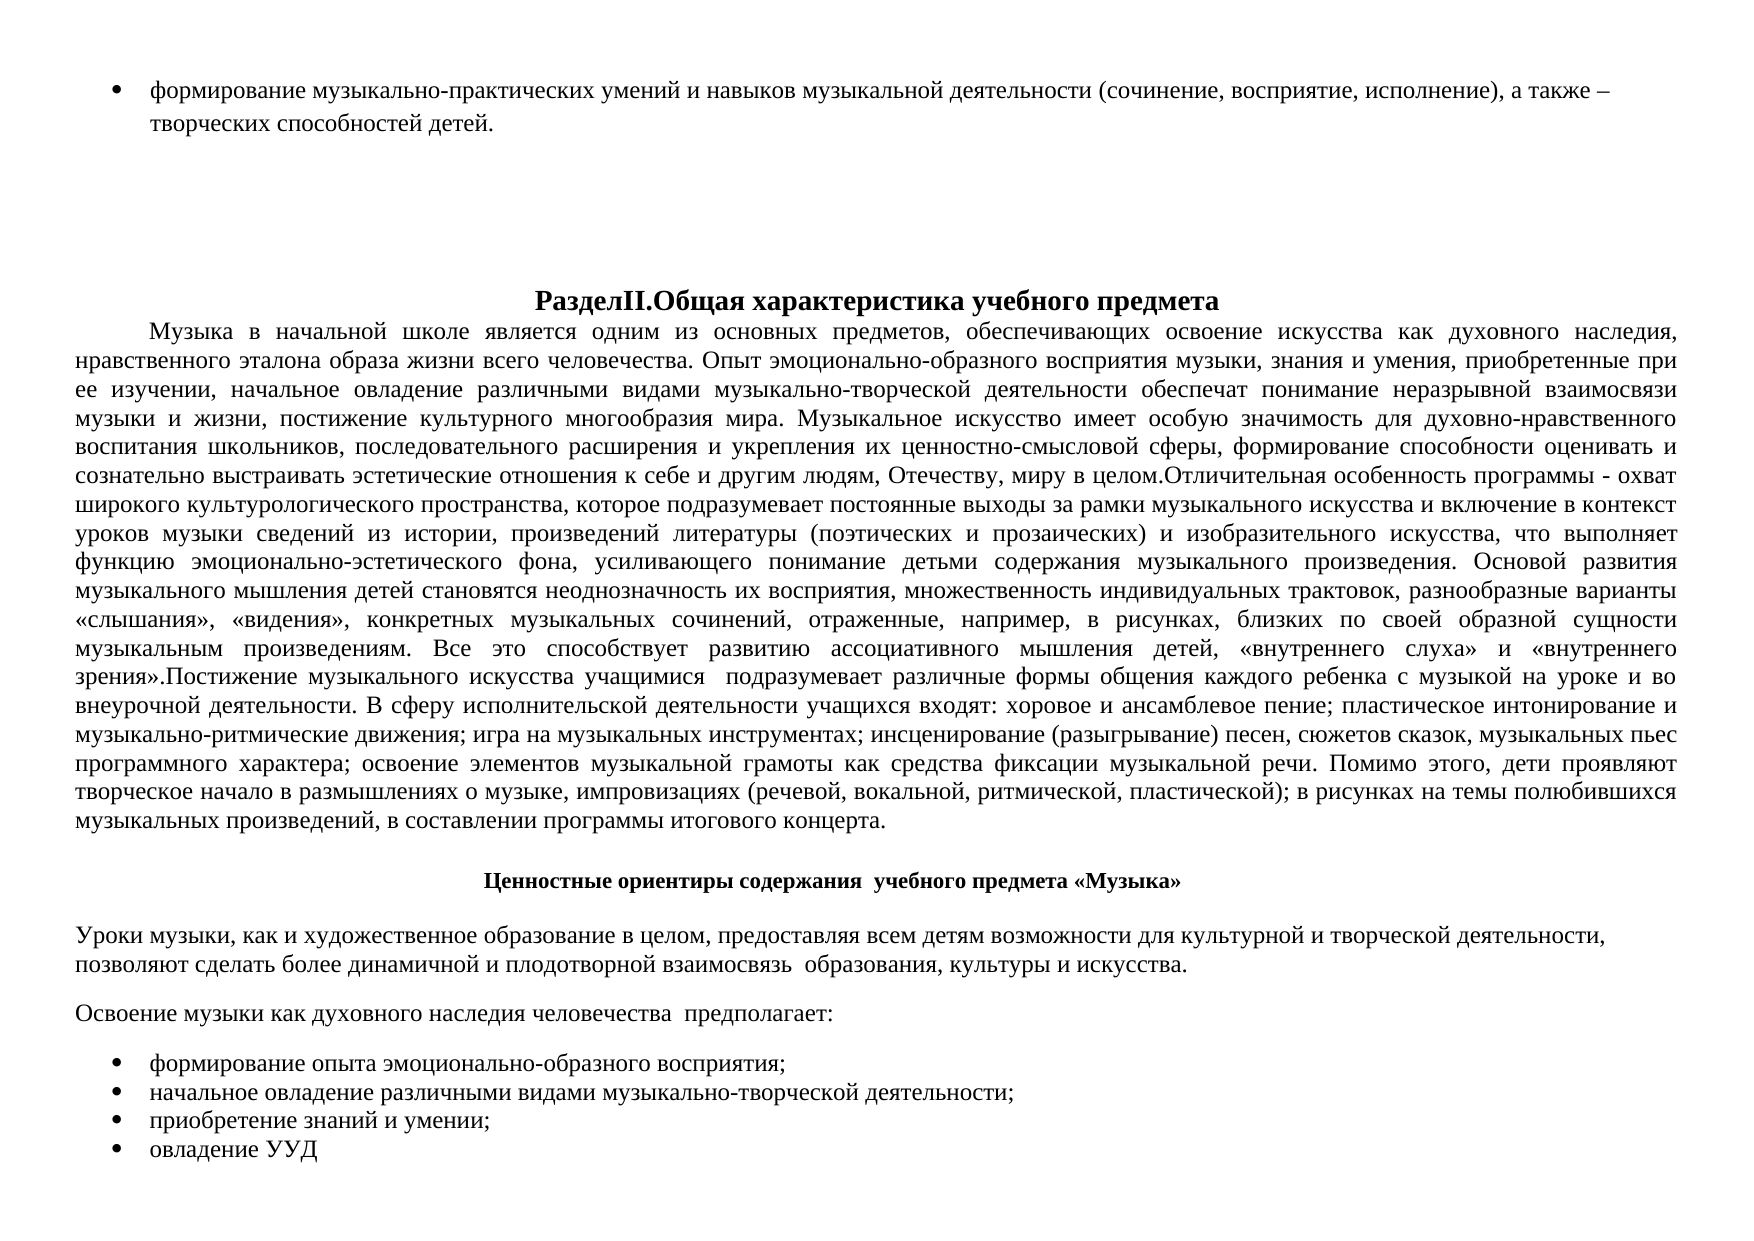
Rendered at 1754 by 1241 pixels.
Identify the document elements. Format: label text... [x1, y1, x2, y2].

text РазделII.Общая характеристика учебного предмета [75, 283, 1679, 316]
list формирование музыкально-практических умений и навыков музыкальной деятельности (сочинение, восприятие, исполнение), а также – творческих способностей детей. [112, 75, 1679, 137]
list приобретение знаний и умении; [112, 1106, 1679, 1134]
text Ценностные ориентиры содержания учебного предмета «Музыка» [0, 867, 1679, 894]
list овладение УУД [112, 1134, 1679, 1163]
text Музыка в начальной школе является одним из основных предметов, обеспечивающих освоение искусства как духовного наследия, нравственного эталона образа жизни всего человечества. Опыт эмоционально-образного восприятия музыки, знания и умения, приобретенные при ее изучении, начальное овладение различными видами музыкально-творческой деятельности обеспечат понимание неразрывной взаимосвязи музыки и жизни, постижение культурного многообразия мира. Музыкальное искусство имеет особую значимость для духовно-нравственного воспитания школьников, последовательного расширения и укрепления их ценностно-смысловой сферы, формирование способности оценивать и сознательно выстраивать эстетические отношения к себе и другим людям, Отечеству, миру в целом.Отличительная особенность программы - охват широкого культурологического пространства, которое подразумевает постоянные выходы за рамки музыкального искусства и включение в контекст уроков музыки сведений из истории, произведений литературы (поэтических и прозаических) и изобразительного искусства, что выполняет функцию эмоционально-эстетического фона, усиливающего понимание детьми содержания музыкального произведения. Основой развития музыкального мышления детей становятся неоднозначность их восприятия, множественность индивидуальных трактовок, разнообразные варианты «слышания», «видения», конкретных музыкальных сочинений, отраженные, например, в рисунках, близких по своей образной сущности музыкальным произведениям. Все это способствует развитию ассоциативного мышления детей, «внутреннего слуха» и «внутреннего зрения».Постижение музыкального искусства учащимися подразумевает различные формы общения каждого ребенка с музыкой на уроке и во внеурочной деятельности. В сферу исполнительской деятельности учащихся входят: хоровое и ансамблевое пение; пластическое интонирование и музыкально-ритмические движения; игра на музыкальных инструментах; инсценирование (разыгрывание) песен, сюжетов сказок, музыкальных пьес программного характера; освоение элементов музыкальной грамоты как средства фиксации музыкальной речи. Помимо этого, дети проявляют творческое начало в размышлениях о музыке, импровизациях (речевой, вокальной, ритмической, пластической); в рисунках на темы полюбившихся музыкальных произведений, в составлении программы итогового концерта. [75, 316, 1679, 834]
text Уроки музыки, как и художественное образование в целом, предоставляя всем детям возможности для культурной и творческой деятельности, позволяют сделать более динамичной и плодотворной взаимосвязь образования, культуры и искусства. [75, 920, 1679, 978]
text Освоение музыки как духовного наследия человечества предполагает: [75, 998, 1679, 1027]
list формирование опыта эмоционально-образного восприятия; [112, 1048, 1679, 1077]
list начальное овладение различными видами музыкально-творческой деятельности; [112, 1077, 1679, 1106]
